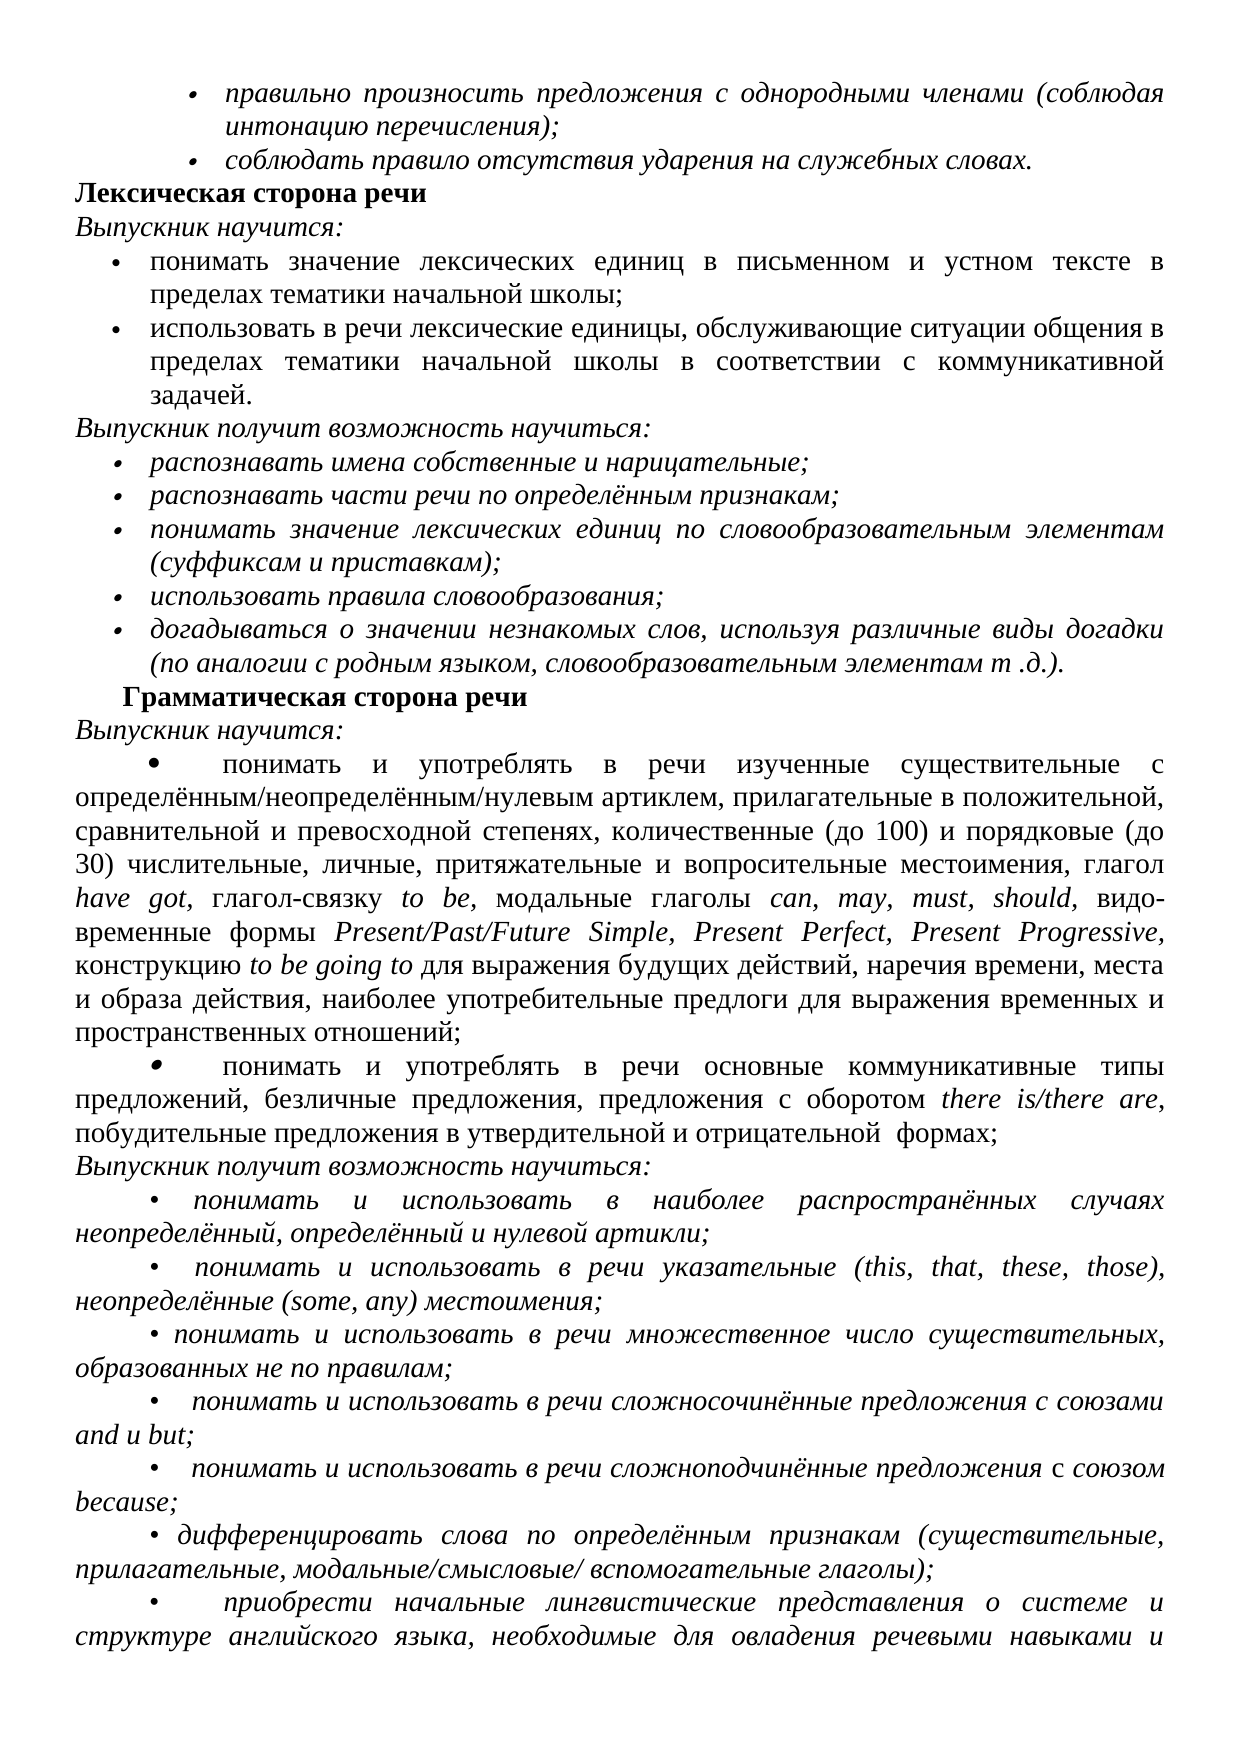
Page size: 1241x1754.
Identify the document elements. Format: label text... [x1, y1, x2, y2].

list использовать в речи лексические единицы, обслуживающие ситуации общения в пределах тематики начальной школы в соответствии с коммуникативной задачей. [112, 310, 1165, 410]
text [75, 1584, 1165, 1652]
text Выпускник получит возможность научиться: [75, 1148, 1165, 1182]
text • дифференцировать слова по определённым признакам (существительные, прилагательные, модальные/смысловые/ вспомогательные глаголы); [75, 1517, 1165, 1584]
list понимать и употреблять в речи основные коммуникативные типы предложений, безличные предложения, предложения с оборотом there is/there are, побудительные предложения в утвердительной и отрицательной формах; [75, 1048, 1165, 1148]
list распознавать имена собственные и нарицательные; [112, 444, 1165, 477]
text Лексическая сторона речи [75, 176, 1165, 209]
list распознавать части речи по определённым признакам; [112, 477, 1165, 511]
text Выпускник научится: [75, 712, 1165, 746]
text Выпускник получит возможность научиться: [75, 410, 1165, 444]
text • понимать и использовать в речи сложносочинённые предложения с союзами and и but; [75, 1383, 1165, 1450]
text • понимать и использовать в речи сложноподчинённые предложения с союзом because; [75, 1450, 1165, 1517]
text • понимать и использовать в речи указательные (this, that, these, those), неопределённые (some, any) местоимения; [75, 1249, 1165, 1316]
list догадываться о значении незнакомых слов, используя различные виды догадки (по аналогии с родным языком, словообразовательным элементам т .д.). [112, 612, 1165, 679]
list соблюдать правило отсутствия ударения на служебных словах. [187, 142, 1165, 176]
text Грамматическая сторона речи [75, 679, 1165, 712]
list понимать и употреблять в речи изученные существительные с определённым/неопределённым/нулевым артиклем, прилагательные в положительной, сравнительной и превосходной степенях, количественные (до 100) и порядковые (до 30) числительные, личные, притяжательные и вопросительные местоимения, глагол have got, глагол-связку to be, модальные глаголы can, may, must, should, видо-временные формы Present/Past/Future Simple, Present Perfect, Present Progressive, конструкцию to be going to для выражения будущих действий, наречия времени, места и образа действия, наиболее употребительные предлоги для выражения временных и пространственных отношений; [75, 746, 1165, 1048]
list понимать значение лексических единиц в письменном и устном тексте в пределах тематики начальной школы; [112, 243, 1165, 310]
list правильно произносить предложения с однородными членами (соблюдая интонацию перечисления); [187, 75, 1165, 142]
text • понимать и использовать в речи множественное число существительных, образованных не по правилам; [75, 1316, 1165, 1383]
list понимать значение лексических единиц по словообразовательным элементам (суффиксам и приставкам); [112, 511, 1165, 578]
list использовать правила словообразования; [112, 578, 1165, 612]
text • понимать и использовать в наиболее распространённых случаях неопределённый, определённый и нулевой артикли; [75, 1182, 1165, 1249]
text Выпускник научится: [75, 209, 1165, 243]
